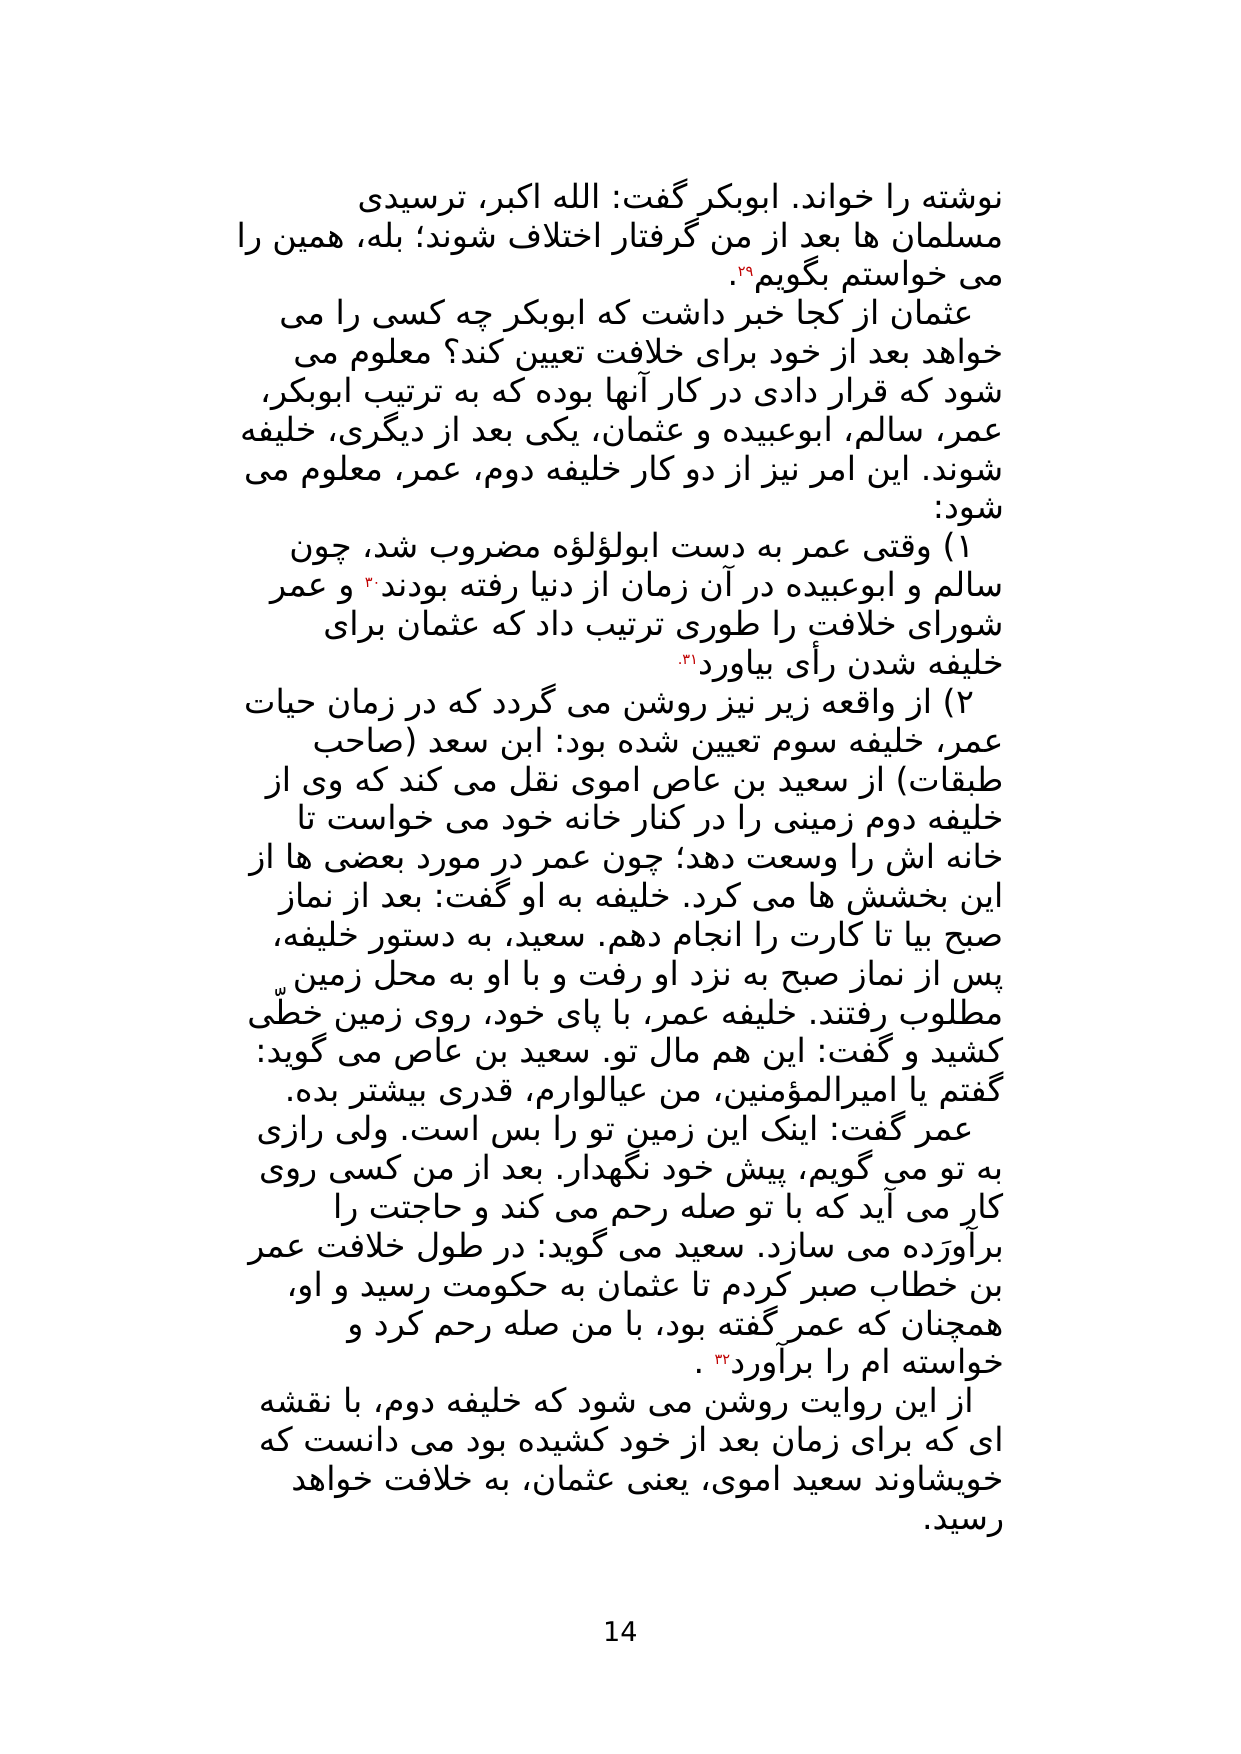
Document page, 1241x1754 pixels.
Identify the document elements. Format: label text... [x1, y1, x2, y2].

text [236, 177, 1004, 294]
text عمر گفت: اينک اين زمين تو را بس است. ولى رازى به تو مى گويم، پيش خود نگهدار. بعد از من کسى روى کار مى آيد که با تو صله رحم مى کند و حاجتت را برآورَده مى سازد. سعيد مى گويد: در طول خلافت عمر بن خطاب صبر کردم تا عثمان به حکومت رسيد و او، همچنان که عمر گفته بود، با من صله رحم کرد و خواسته ام را برآورد٣٢ . [236, 1110, 1004, 1382]
text ١) وقتى عمر به دست ابولؤلؤه مضروب شد، چون سالم و ابوعبيده در آن زمان از دنيا رفته بودند٣٠ و عمر شوراى خلافت را طورى ترتيب داد که عثمان براى خليفه شدن رأى بياورد٣١. [236, 527, 1004, 682]
text عثمان از کجا خبر داشت که ابوبکر چه کسى را مى خواهد بعد از خود براى خلافت تعيين کند؟ معلوم مى شود که قرار دادى در کار آنها بوده که به ترتيب ابوبکر، عمر، سالم، ابوعبيده و عثمان، يکى بعد از ديگرى، خليفه شوند. اين امر نيز از دو کار خليفه دوم، عمر، معلوم مى شود: [236, 294, 1004, 527]
text از اين روايت روشن مى شود که خليفه دوم، با نقشه اى که براى زمان بعد از خود کشيده بود مى دانست که خويشاوند سعيد اموى، يعنى عثمان، به خلافت خواهد رسيد. [236, 1382, 1004, 1537]
text ٢) از واقعه زير نيز روشن مى گردد که در زمان حيات عمر، خليفه سوم تعيين شده بود: ابن سعد (صاحب طبقات) از سعيد بن عاص اموى نقل مى کند که وى از خليفه دوم زمينى را در کنار خانه خود مى خواست تا خانه اش را وسعت دهد؛ چون عمر در مورد بعضى ها از اين بخشش ها مى کرد. خليفه به او گفت: بعد از نماز صبح بيا تا کارت را انجام دهم. سعيد، به دستور خليفه، پس از نماز صبح به نزد او رفت و با او به محل زمين مطلوب رفتند. خليفه عمر، با پاى خود، روى زمين خطّى کشيد و گفت: اين هم مال تو. سعيد بن عاص مى گويد: گفتم يا اميرالمؤمنين، من عيالوارم، قدرى بيشتر بده. [236, 682, 1004, 1110]
